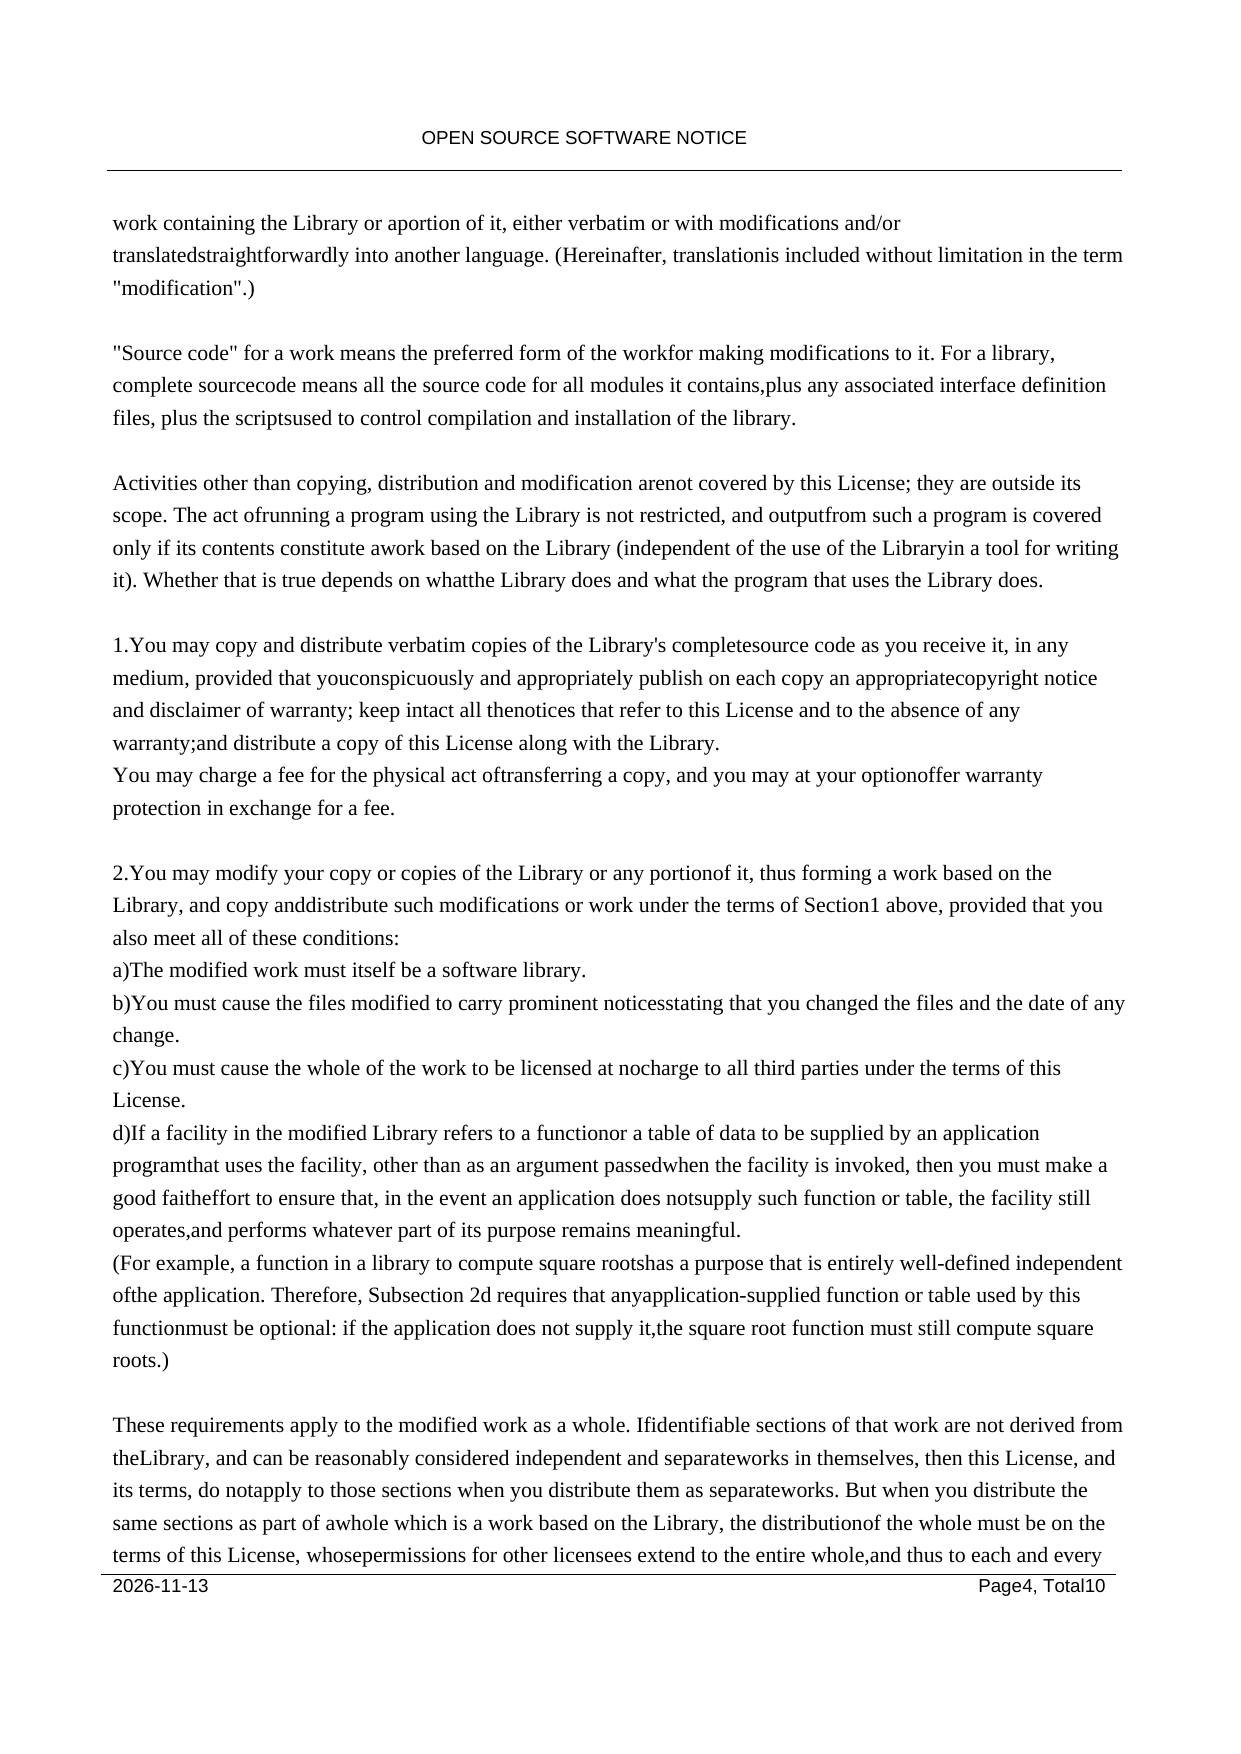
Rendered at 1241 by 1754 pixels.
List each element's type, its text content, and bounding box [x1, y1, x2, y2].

text a)The modified work must itself be a software library. [112, 954, 1128, 986]
text "Source code" for a work means the preferred form of the workfor making modifications to it. For a library, complete sourcecode means all the source code for all modules it contains,plus any associated interface definition files, plus the scriptsused to control compilation and installation of the library. [112, 336, 1128, 434]
text c)You must cause the whole of the work to be licensed at nocharge to all third parties under the terms of this License. [112, 1051, 1128, 1116]
text You may charge a fee for the physical act oftransferring a copy, and you may at your optionoffer warranty protection in exchange for a fee. [112, 759, 1128, 824]
text b)You must cause the files modified to carry prominent noticesstating that you changed the files and the date of any change. [112, 986, 1128, 1051]
text 2.You may modify your copy or copies of the Library or any portionof it, thus forming a work based on the Library, and copy anddistribute such modifications or work under the terms of Section1 above, provided that you also meet all of these conditions: [112, 856, 1128, 954]
text 1.You may copy and distribute verbatim copies of the Library's completesource code as you receive it, in any medium, provided that youconspicuously and appropriately publish on each copy an appropriatecopyright notice and disclaimer of warranty; keep intact all thenotices that refer to this License and to the absence of any warranty;and distribute a copy of this License along with the Library. [112, 629, 1128, 759]
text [112, 1409, 1128, 1571]
text (For example, a function in a library to compute square rootshas a purpose that is entirely well-defined independent ofthe application. Therefore, Subsection 2d requires that anyapplication-supplied function or table used by this functionmust be optional: if the application does not supply it,the square root function must still compute square roots.) [112, 1246, 1128, 1376]
text d)If a facility in the modified Library refers to a functionor a table of data to be supplied by an application programthat uses the facility, other than as an argument passedwhen the facility is invoked, then you must make a good faitheffort to ensure that, in the event an application does notsupply such function or table, the facility still operates,and performs whatever part of its purpose remains meaningful. [112, 1116, 1128, 1246]
text Activities other than copying, distribution and modification arenot covered by this License; they are outside its scope. The act ofrunning a program using the Library is not restricted, and outputfrom such a program is covered only if its contents constitute awork based on the Library (independent of the use of the Libraryin a tool for writing it). Whether that is true depends on whatthe Library does and what the program that uses the Library does. [112, 466, 1128, 596]
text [112, 206, 1128, 304]
